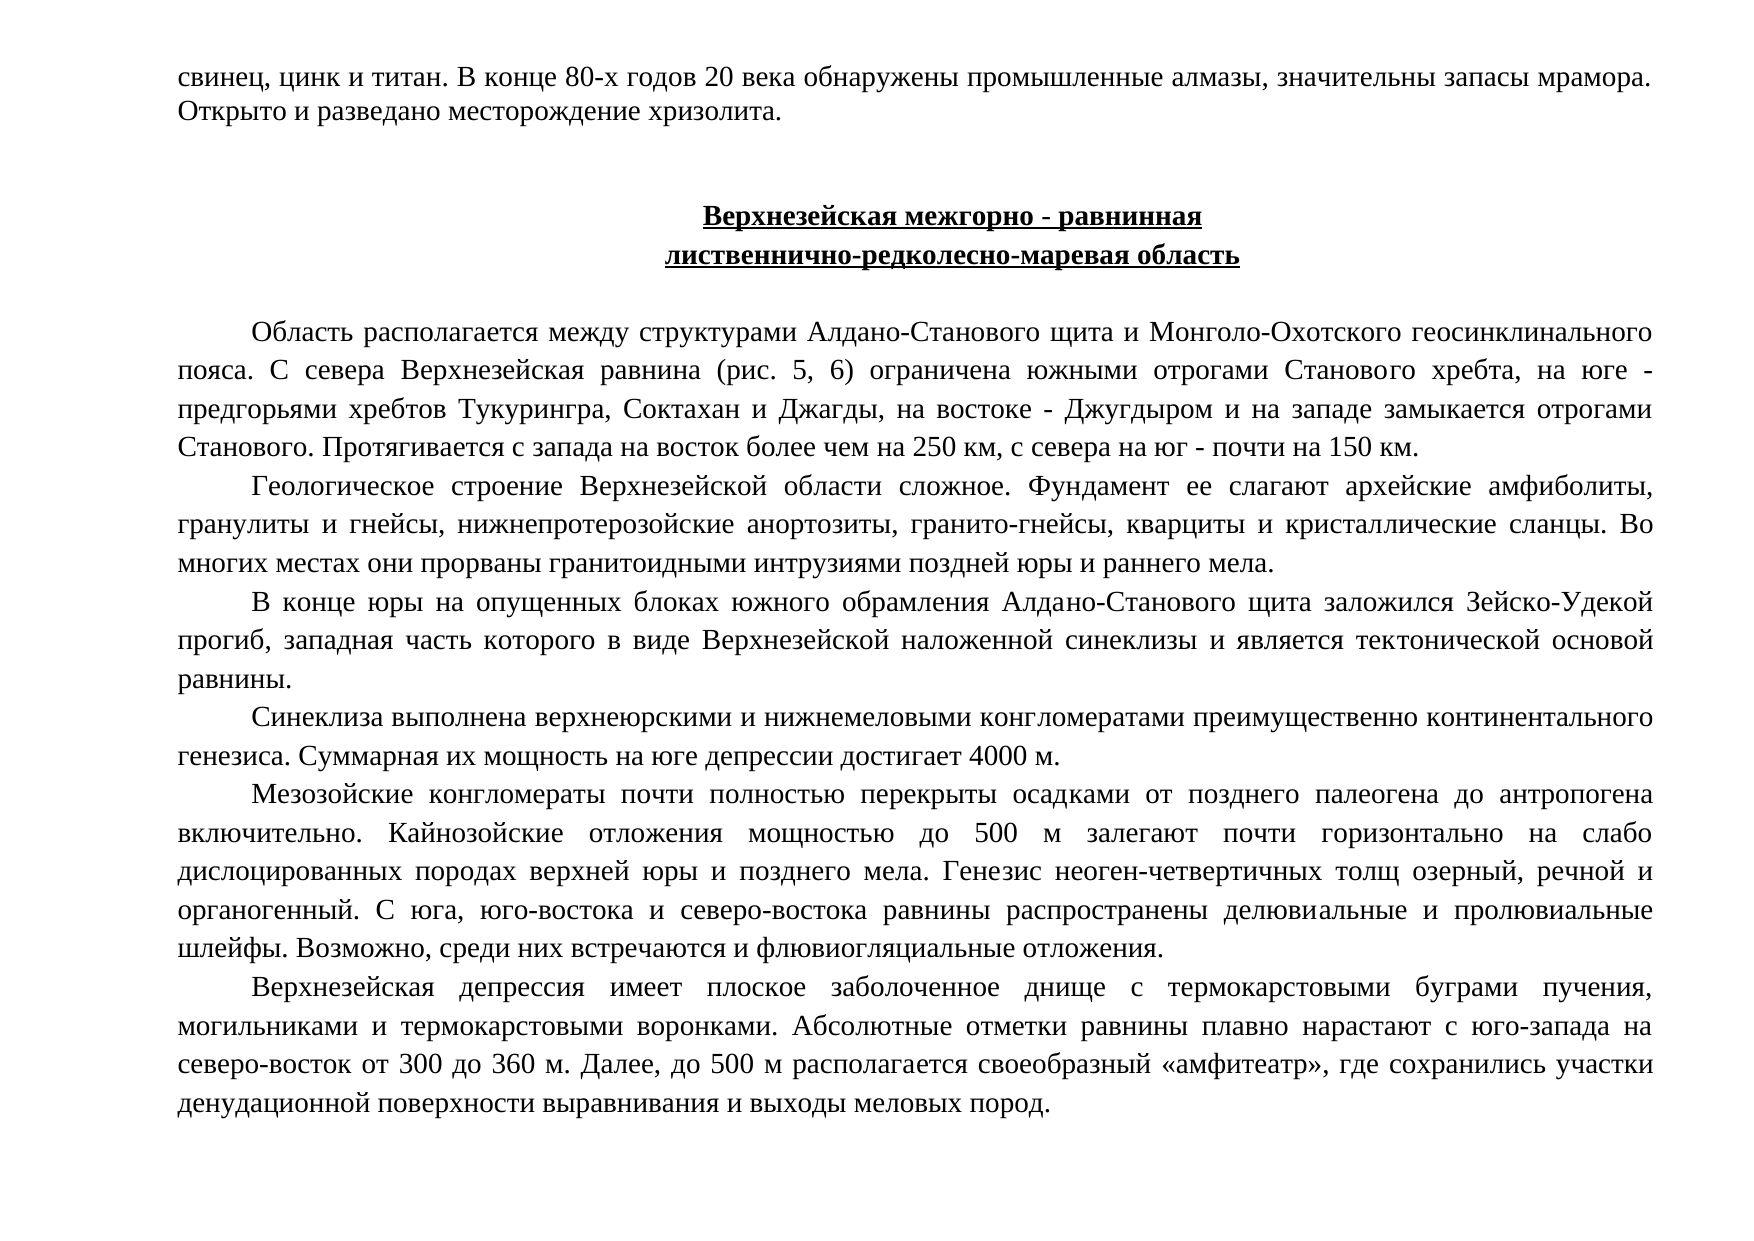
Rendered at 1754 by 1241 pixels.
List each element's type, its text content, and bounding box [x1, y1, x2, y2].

text Геологическое строение Верхнезейской области сложное. Фундамент ее слагают архейские амфиболиты, гранулиты и гнейсы, нижнепротерозойские анортозиты, гранито-гнейсы, кварциты и кристаллические сланцы. Во многих местах они прорваны гранитоидными интрузиями поздней юры и раннего мела. [177, 468, 1654, 579]
text Верхнезейская депрессия имеет плоское заболоченное днище с термокарстовыми буграми пучения, могильниками и термокарстовыми воронками. Абсолютные отметки равнины плавно нарастают с юго-запада на северо-восток от 300 до 360 м. Далее, до 500 м располагается своеобразный «амфитеатр», где сохранились участки денудационной поверхности выравнивания и выходы меловых пород. [177, 969, 1654, 1118]
text Мезозойские конгломераты почти полностью перекрыты осадками от позднего палеогена до антропогена включительно. Кайнозойские отложения мощностью до 500 м залегают почти горизонтально на слабо дислоцированных породах верхней юры и позднего мела. Генезис неоген-четвертичных толщ озерный, речной и органогенный. С юга, юго-востока и северо-востока равнины распространены делювиальные и пролювиальные шлейфы. Возможно, среди них встречаются и флювиогляциальные отложения. [177, 776, 1654, 964]
text Область располагается между структурами Алдано-Станового щита и Монголо-Охотского геосинклинального пояса. С севера Верхнезейская равнина (рис. 5, 6) ограничена южными отрогами Станового хребта, на юге - предгорьями хребтов Тукурингра, Соктахан и Джагды, на востоке - Джугдыром и на западе замыкается отрогами Станового. Протягивается с запада на восток более чем на 250 км, с севера на юг - почти на 150 км. [177, 314, 1654, 463]
text В конце юры на опущенных блоках южного обрамления Алдано-Станового щита заложился Зейско-Удекой прогиб, западная часть которого в виде Верхнезейской наложенной синеклизы и является тектонической основой равнины. [177, 584, 1654, 694]
text лиственнично-редколесно-маревая область [177, 237, 1654, 270]
text Синеклиза выполнена верхнеюрскими и нижнемеловыми конгломератами преимущественно континентального генезиса. Суммарная их мощность на юге депрессии достигает 4000 м. [177, 699, 1654, 771]
text Верхнезейская межгорно - равнинная [177, 198, 1654, 232]
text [177, 59, 1654, 126]
